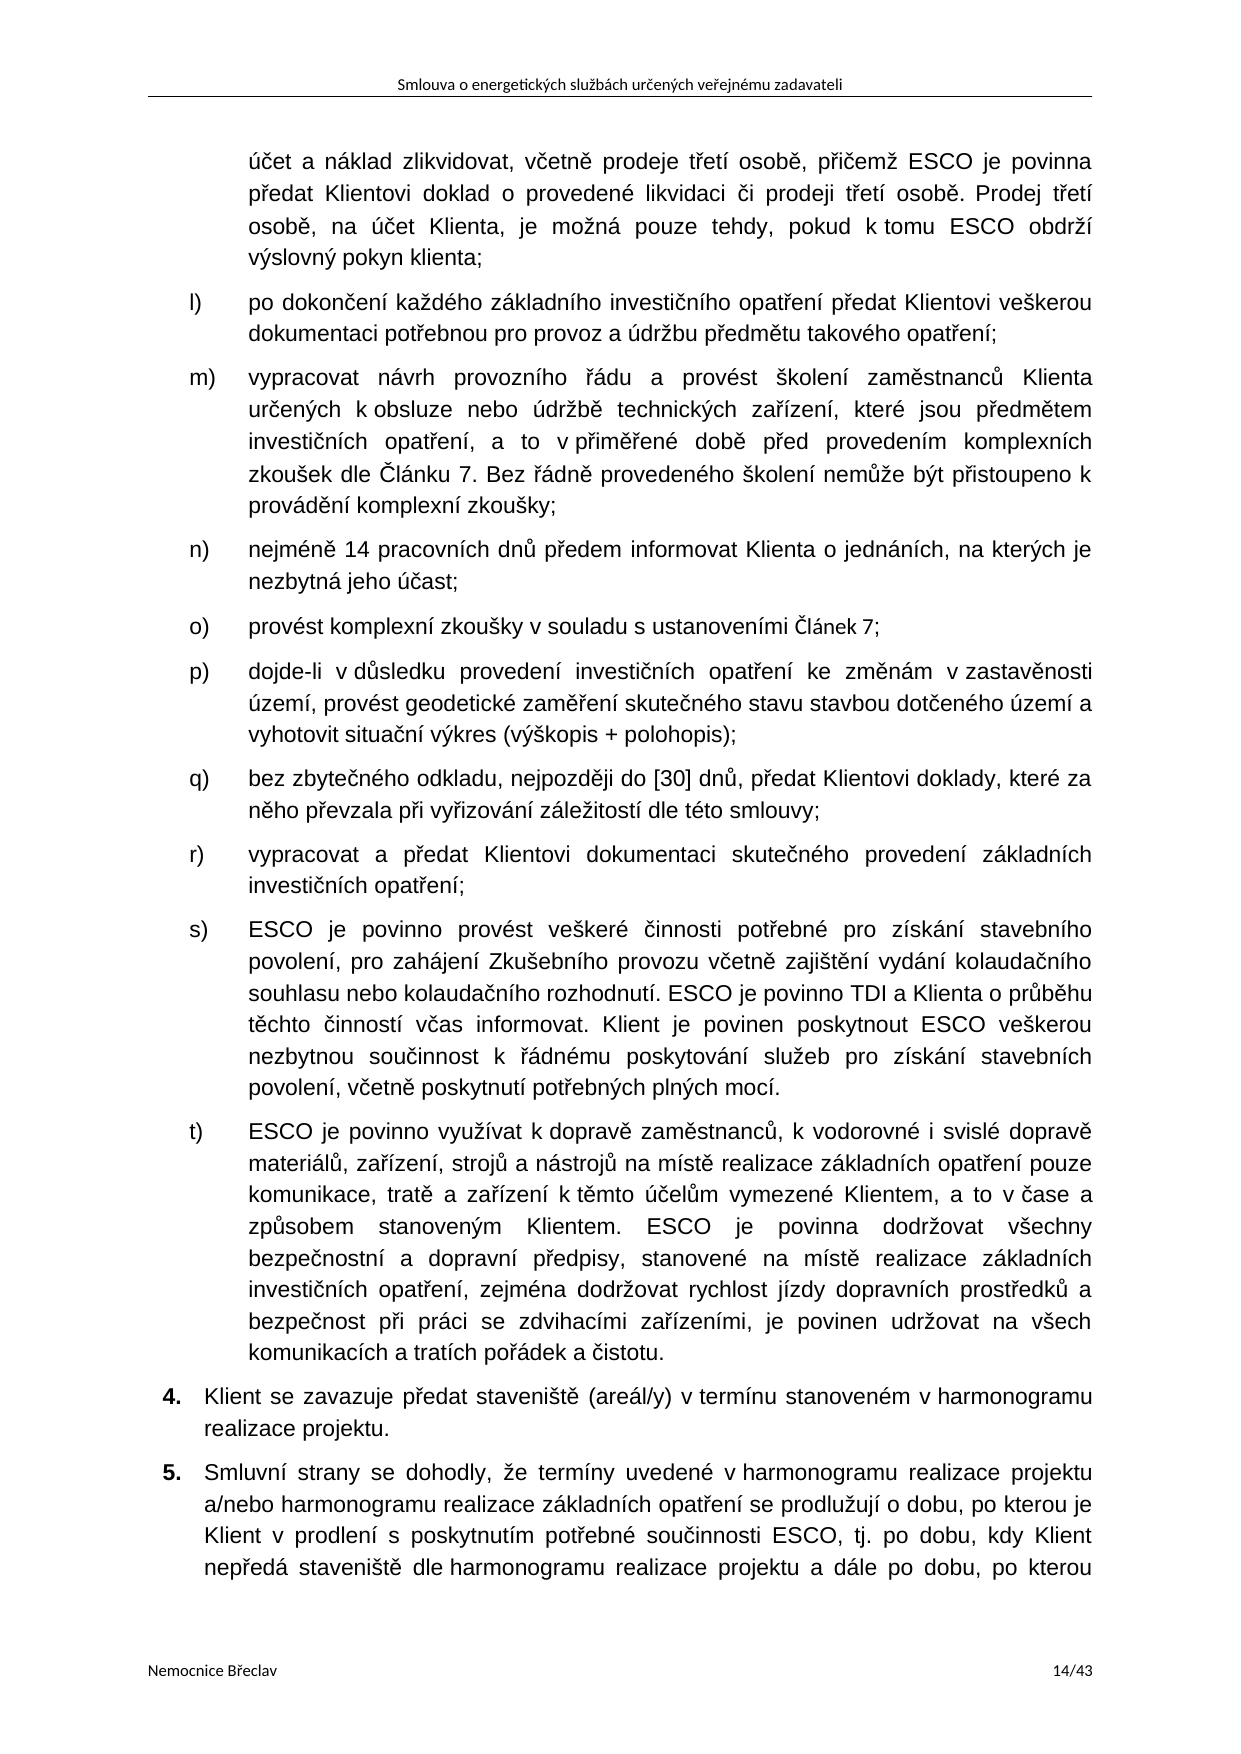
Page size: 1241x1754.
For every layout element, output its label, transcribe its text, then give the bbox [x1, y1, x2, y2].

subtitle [189, 148, 1092, 271]
subtitle ESCO je povinno provést veškeré činnosti potřebné pro získání stavebního povolení, pro zahájení Zkušebního provozu včetně zajištění vydání kolaudačního souhlasu nebo kolaudačního rozhodnutí. ESCO je povinno TDI a Klienta o průběhu těchto činností včas informovat. Klient je povinen poskytnout ESCO veškerou nezbytnou součinnost k řádnému poskytování služeb pro získání stavebních povolení, včetně poskytnutí potřebných plných mocí. [189, 916, 1092, 1101]
subtitle vypracovat návrh provozního řádu a provést školení zaměstnanců Klienta určených k obsluze nebo údržbě technických zařízení, které jsou předmětem investičních opatření, a to v přiměřené době před provedením komplexních zkoušek dle Článku 7. Bez řádně provedeného školení nemůže být přistoupeno k provádění komplexní zkoušky; [189, 364, 1092, 519]
subtitle vypracovat a předat Klientovi dokumentaci skutečného provedení základních investičních opatření; [189, 841, 1092, 899]
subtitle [162, 1459, 1092, 1580]
subtitle bez zbytečného odkladu, nejpozději do [30] dnů, předat Klientovi doklady, které za něho převzala při vyřizování záležitostí dle této smlouvy; [189, 765, 1092, 823]
subtitle po dokončení každého základního investičního opatření předat Klientovi veškerou dokumentaci potřebnou pro provoz a údržbu předmětu takového opatření; [189, 288, 1092, 346]
subtitle nejméně 14 pracovních dnů předem informovat Klienta o jednáních, na kterých je nezbytná jeho účast; [189, 536, 1092, 594]
subtitle provést komplexní zkoušky v souladu s ustanoveními Článek 7; [189, 612, 1092, 640]
subtitle ESCO je povinno využívat k dopravě zaměstnanců, k vodorovné i svislé dopravě materiálů, zařízení, strojů a nástrojů na místě realizace základních opatření pouze komunikace, tratě a zařízení k těmto účelům vymezené Klientem, a to v čase a způsobem stanoveným Klientem. ESCO je povinna dodržovat všechny bezpečnostní a dopravní předpisy, stanovené na místě realizace základních investičních opatření, zejména dodržovat rychlost jízdy dopravních prostředků a bezpečnost při práci se zdvihacími zařízeními, je povinen udržovat na všech komunikacích a tratích pořádek a čistotu. [189, 1118, 1092, 1366]
subtitle Klient se zavazuje předat staveniště (areál/y) v termínu stanoveném v harmonogramu realizace projektu. [162, 1383, 1092, 1441]
subtitle dojde-li v důsledku provedení investičních opatření ke změnám v zastavěnosti území, provést geodetické zaměření skutečného stavu stavbou dotčeného území a vyhotovit situační výkres (výškopis + polohopis); [189, 658, 1092, 747]
